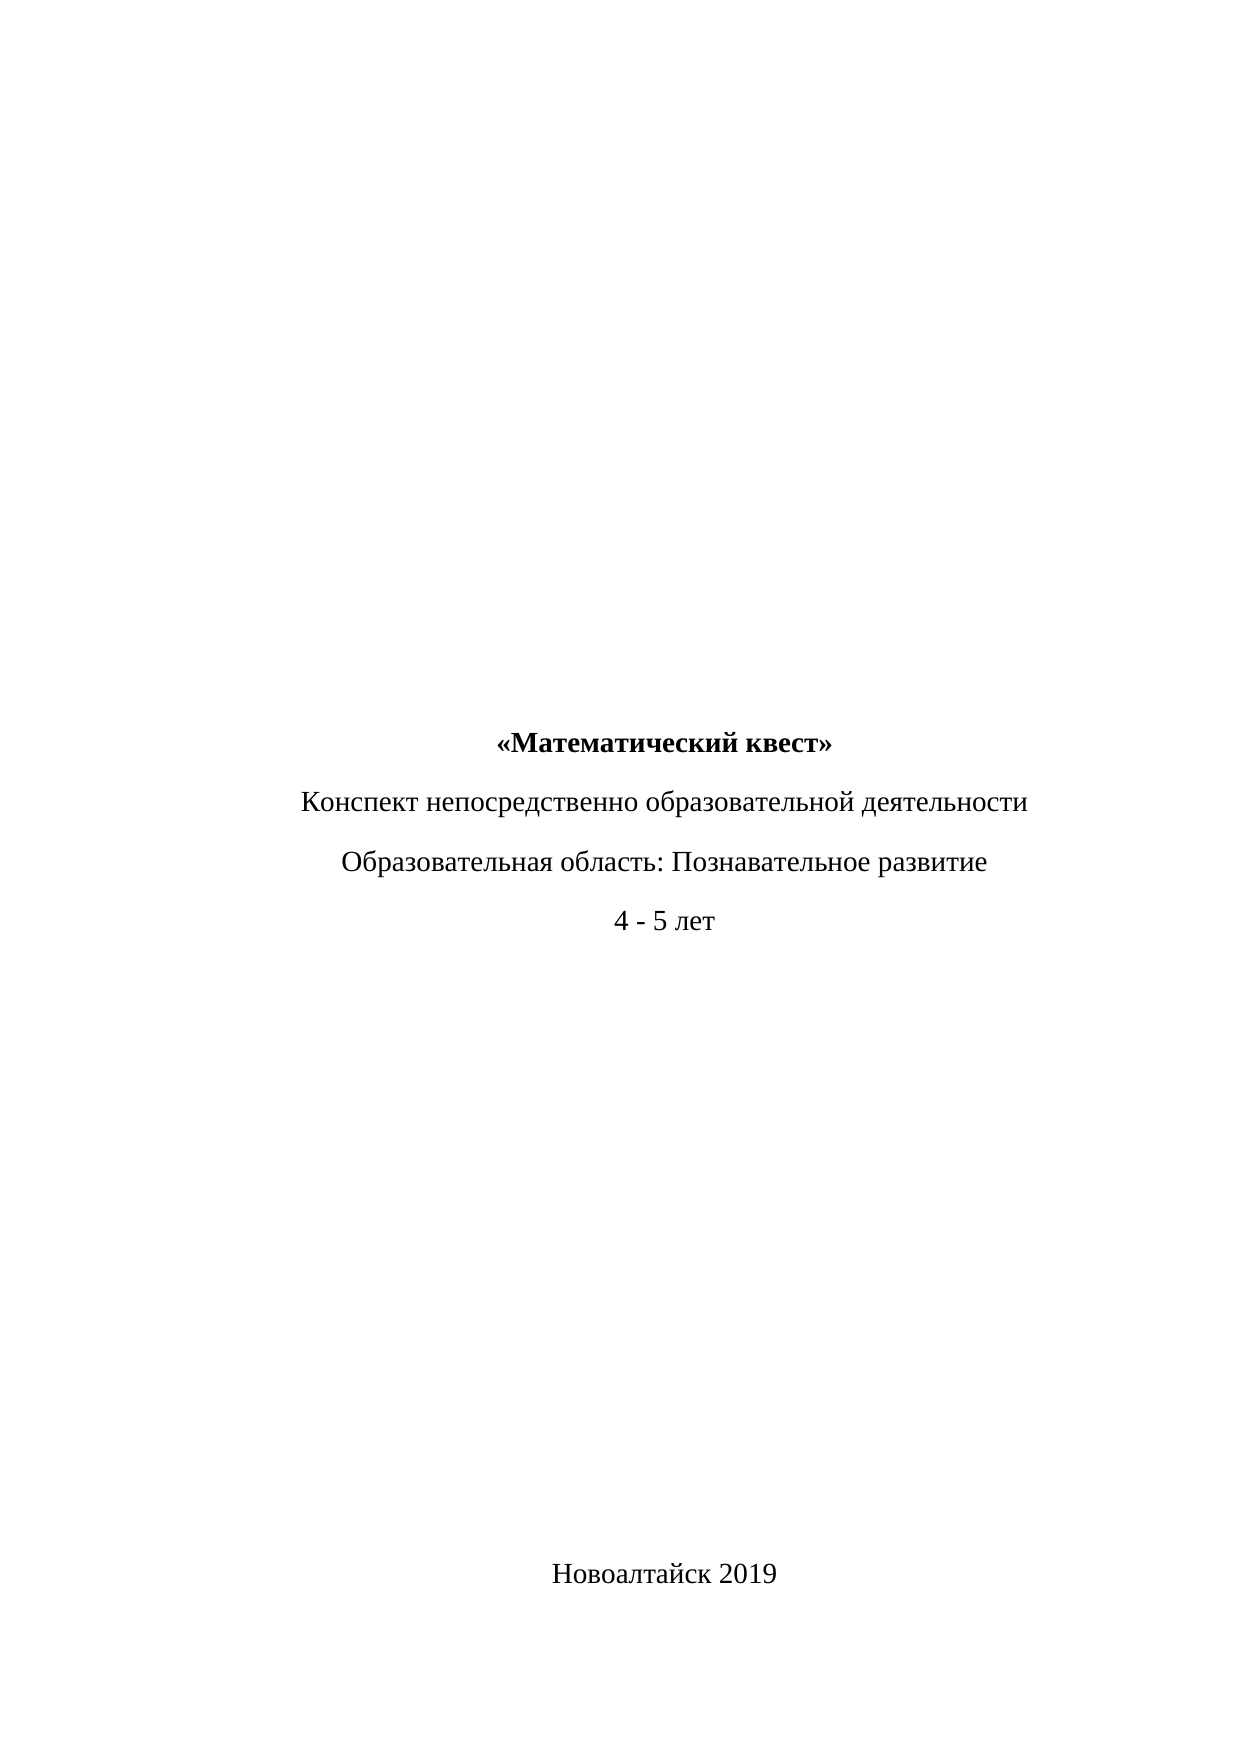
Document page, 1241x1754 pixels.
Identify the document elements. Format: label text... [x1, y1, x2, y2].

text Конспект непосредственно образовательной деятельности [177, 784, 1152, 818]
text «Математический квест» [177, 725, 1152, 758]
text 4 - 5 лет [177, 903, 1152, 937]
text Новоалтайск 2019 [177, 1556, 1152, 1590]
text Образовательная область: Познавательное развитие [177, 844, 1152, 877]
